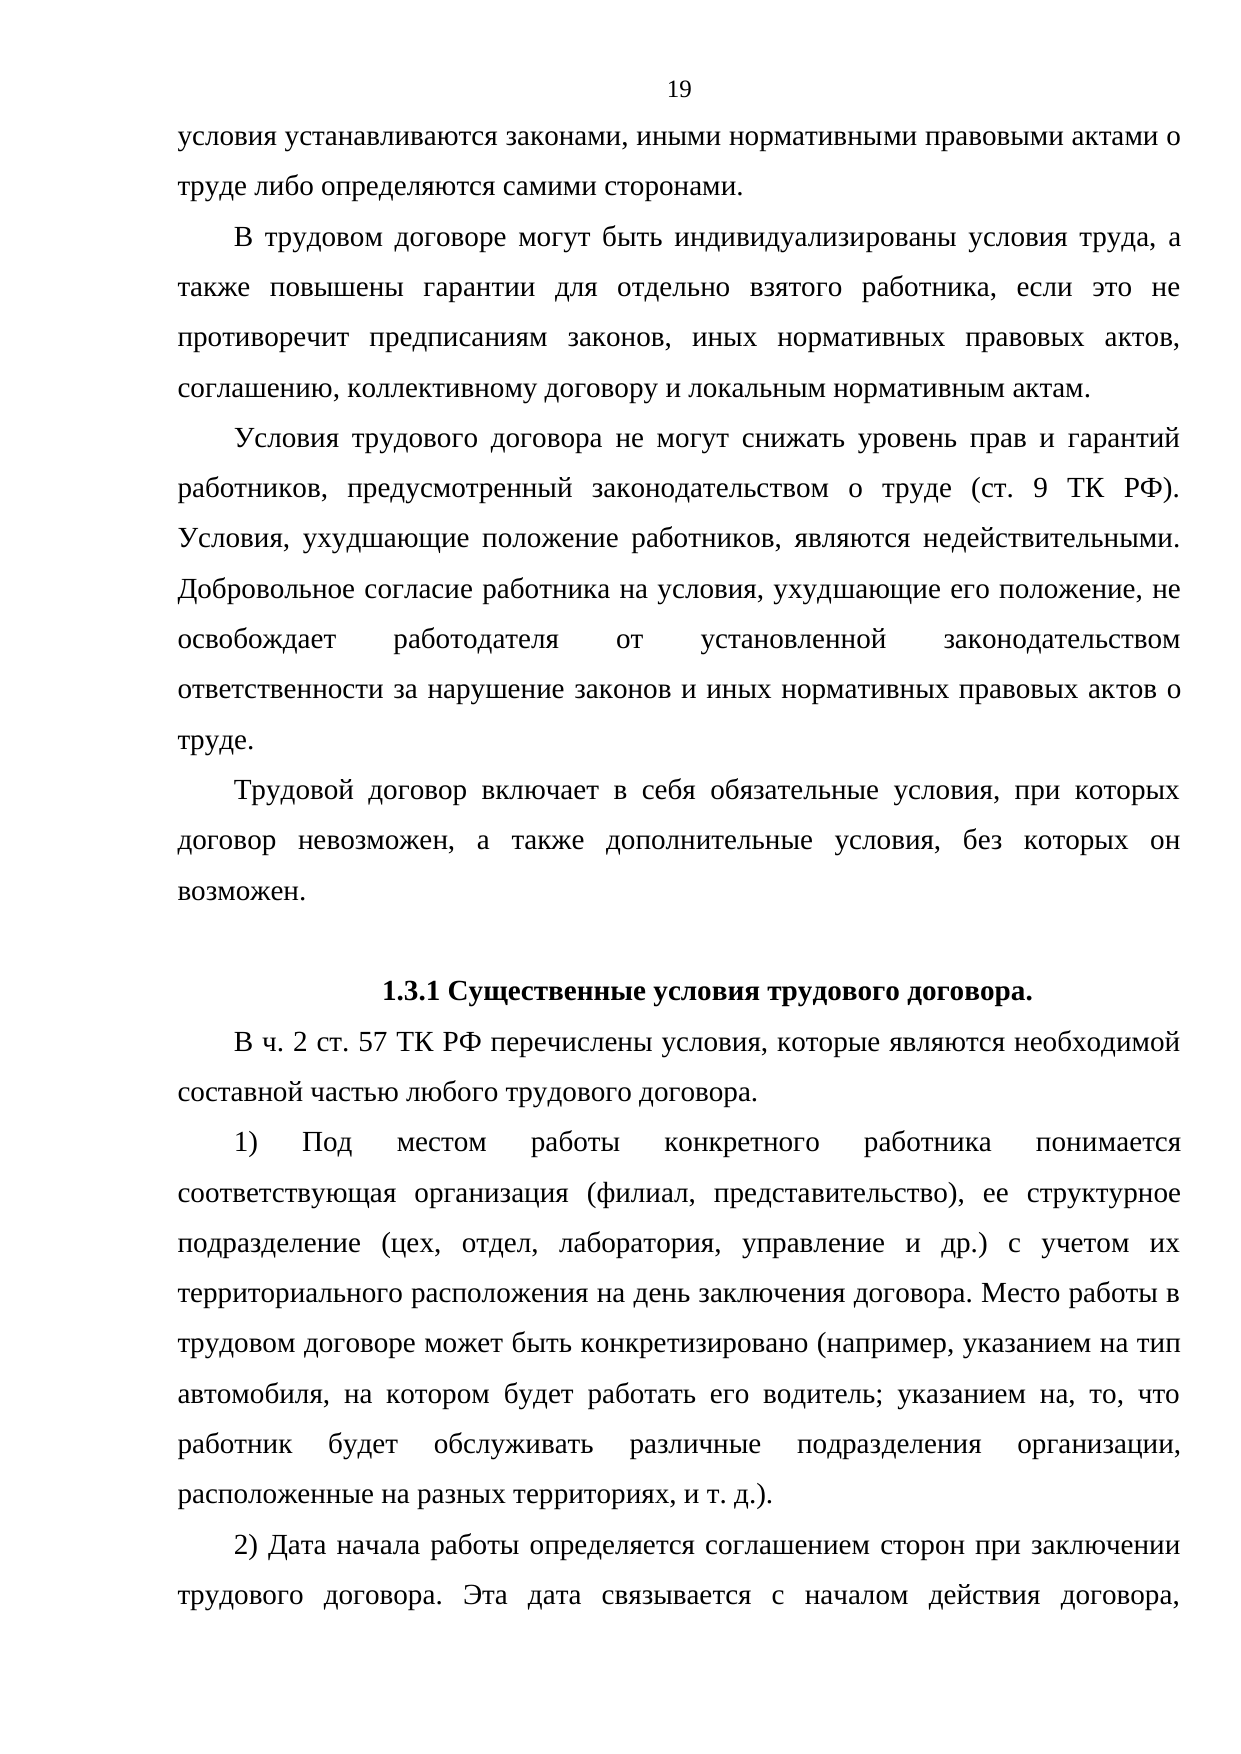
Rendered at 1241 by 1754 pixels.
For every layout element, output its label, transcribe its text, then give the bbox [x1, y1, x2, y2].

text Трудовой договор включает в себя обязательные условия, при которых договор невозможен, а также дополнительные условия, без которых он возможен. [177, 772, 1181, 906]
text В ч. 2 ст. 57 ТК РФ перечислены условия, которые являются необходимой составной частью любого трудового договора. [177, 1024, 1181, 1108]
text 1.3.1 Существенные условия трудового договора. [177, 973, 1181, 1007]
text Условия трудового договора не могут снижать уровень прав и гарантий работников, предусмотренный законодательством о труде (ст. 9 ТК РФ). Условия, ухудшающие положение работников, являются недействительными. Добровольное согласие работника на условия, ухудшающие его положение, не освобождает работодателя от установленной законодательством ответственности за нарушение законов и иных нормативных правовых актов о труде. [177, 420, 1181, 755]
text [177, 118, 1181, 202]
text 1) Под местом работы конкретного работника понимается соответствующая организация (филиал, представительство), ее структурное подразделение (цех, отдел, лаборатория, управление и др.) с учетом их территориального расположения на день заключения договора. Место работы в трудовом договоре может быть конкретизировано (например, указанием на тип автомобиля, на котором будет работать его водитель; указанием на, то, что работник будет обслуживать различные подразделения организации, расположенные на разных территориях, и т. д.). [177, 1124, 1181, 1510]
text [177, 1527, 1181, 1611]
text В трудовом договоре могут быть индивидуализированы условия труда, а также повышены гарантии для отдельно взятого работника, если это не противоречит предписаниям законов, иных нормативных правовых актов, соглашению, коллективному договору и локальным нормативным актам. [177, 219, 1181, 403]
